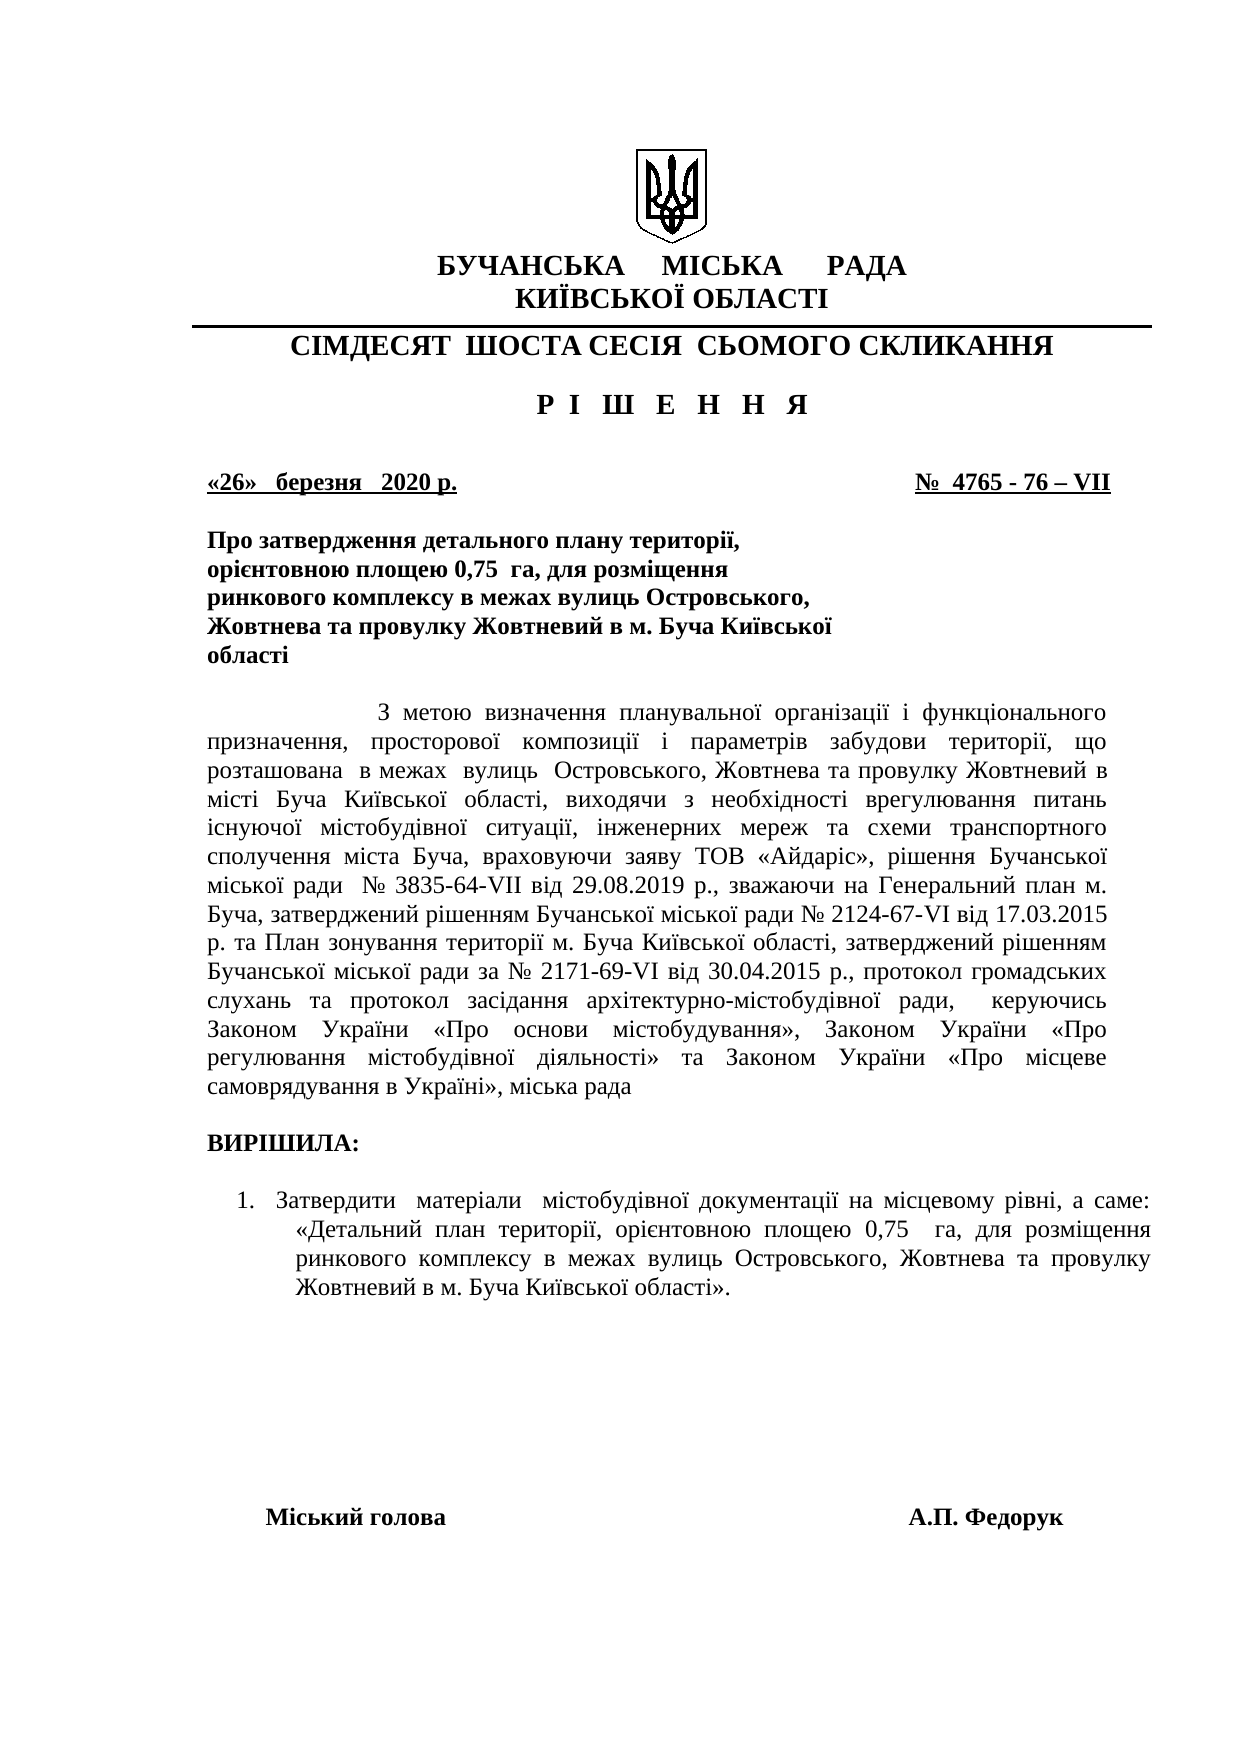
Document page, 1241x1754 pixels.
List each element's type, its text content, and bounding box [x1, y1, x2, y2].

list орієнтовною площею 0,75 га, для розміщення [207, 554, 1152, 582]
list Про затвердження детального плану території, [207, 525, 1152, 554]
subtitle Р І Ш Е Н Н Я [192, 387, 1152, 421]
subtitle КИЇВСЬКОЇ ОБЛАСТІ [192, 281, 1152, 325]
list 1. Затвердити матеріали містобудівної документації на місцевому рівні, а саме: «Детальний план території, орієнтовною площею 0,75 га, для розміщення ринкового комплексу в межах вулиць Островського, Жовтнева та провулку Жовтневий в м. Буча Київської області». [236, 1185, 1152, 1300]
list області [207, 640, 1152, 669]
subtitle Міський голова А.П. Федорук [177, 1502, 1152, 1530]
list З метою визначення планувальної організації і функціонального призначення, просторової композиції і параметрів забудови території, що розташована в межах вулиць Островського, Жовтнева та провулку Жовтневий в місті Буча Київської області, виходячи з необхідності врегулювання питань існуючої містобудівної ситуації, інженерних мереж та схеми транспортного сполучення міста Буча, враховуючи заяву ТОВ «Айдаріс», рішення Бучанської міської ради № 3835-64-VІІ від 29.08.2019 р., зважаючи на Генеральний план м. Буча, затверджений рішенням Бучанської міської ради № 2124-67-VІ від 17.03.2015 р. та План зонування території м. Буча Київської області, затверджений рішенням Бучанської міської ради за № 2171-69-VІ від 30.04.2015 р., протокол громадських слухань та протокол засідання архітектурно-містобудівної ради, керуючись Законом України «Про основи містобудування», Законом України «Про регулювання містобудівної діяльності» та Законом України «Про місцеве самоврядування в Україні», міська рада [207, 697, 1107, 1100]
text ВИРІШИЛА: [207, 1128, 1152, 1157]
text СІМДЕСЯТ ШОСТА СЕСІЯ СЬОМОГО СКЛИКАННЯ [192, 328, 1152, 362]
list «26» березня 2020 р. № 4765 - 76 – VІІ [207, 467, 1152, 496]
list Жовтнева та провулку Жовтневий в м. Буча Київської [207, 611, 1152, 640]
text БУЧАНСЬКА МІСЬКА РАДА [192, 248, 1152, 281]
list ринкового комплексу в межах вулиць Островського, [207, 582, 1152, 611]
